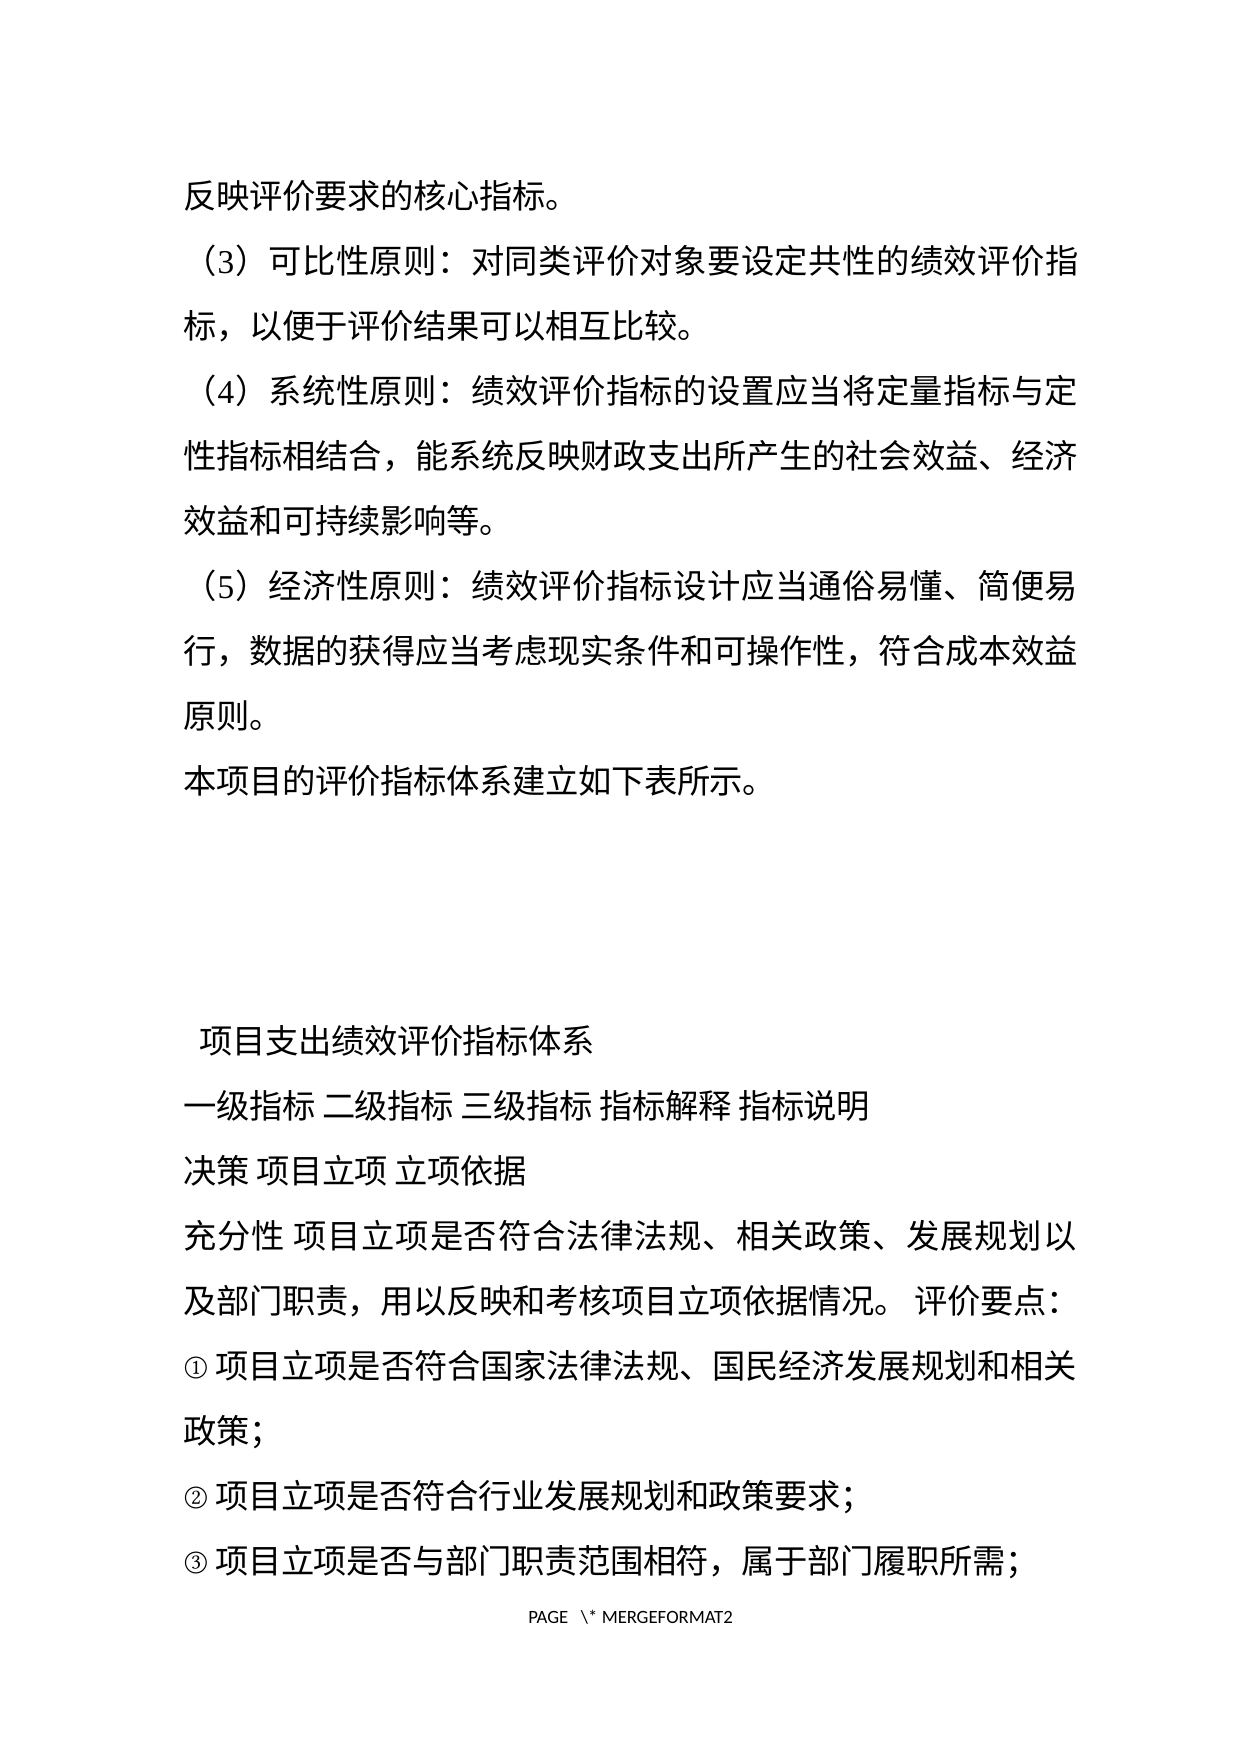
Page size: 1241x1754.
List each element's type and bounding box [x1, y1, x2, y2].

text [183, 162, 1078, 1592]
